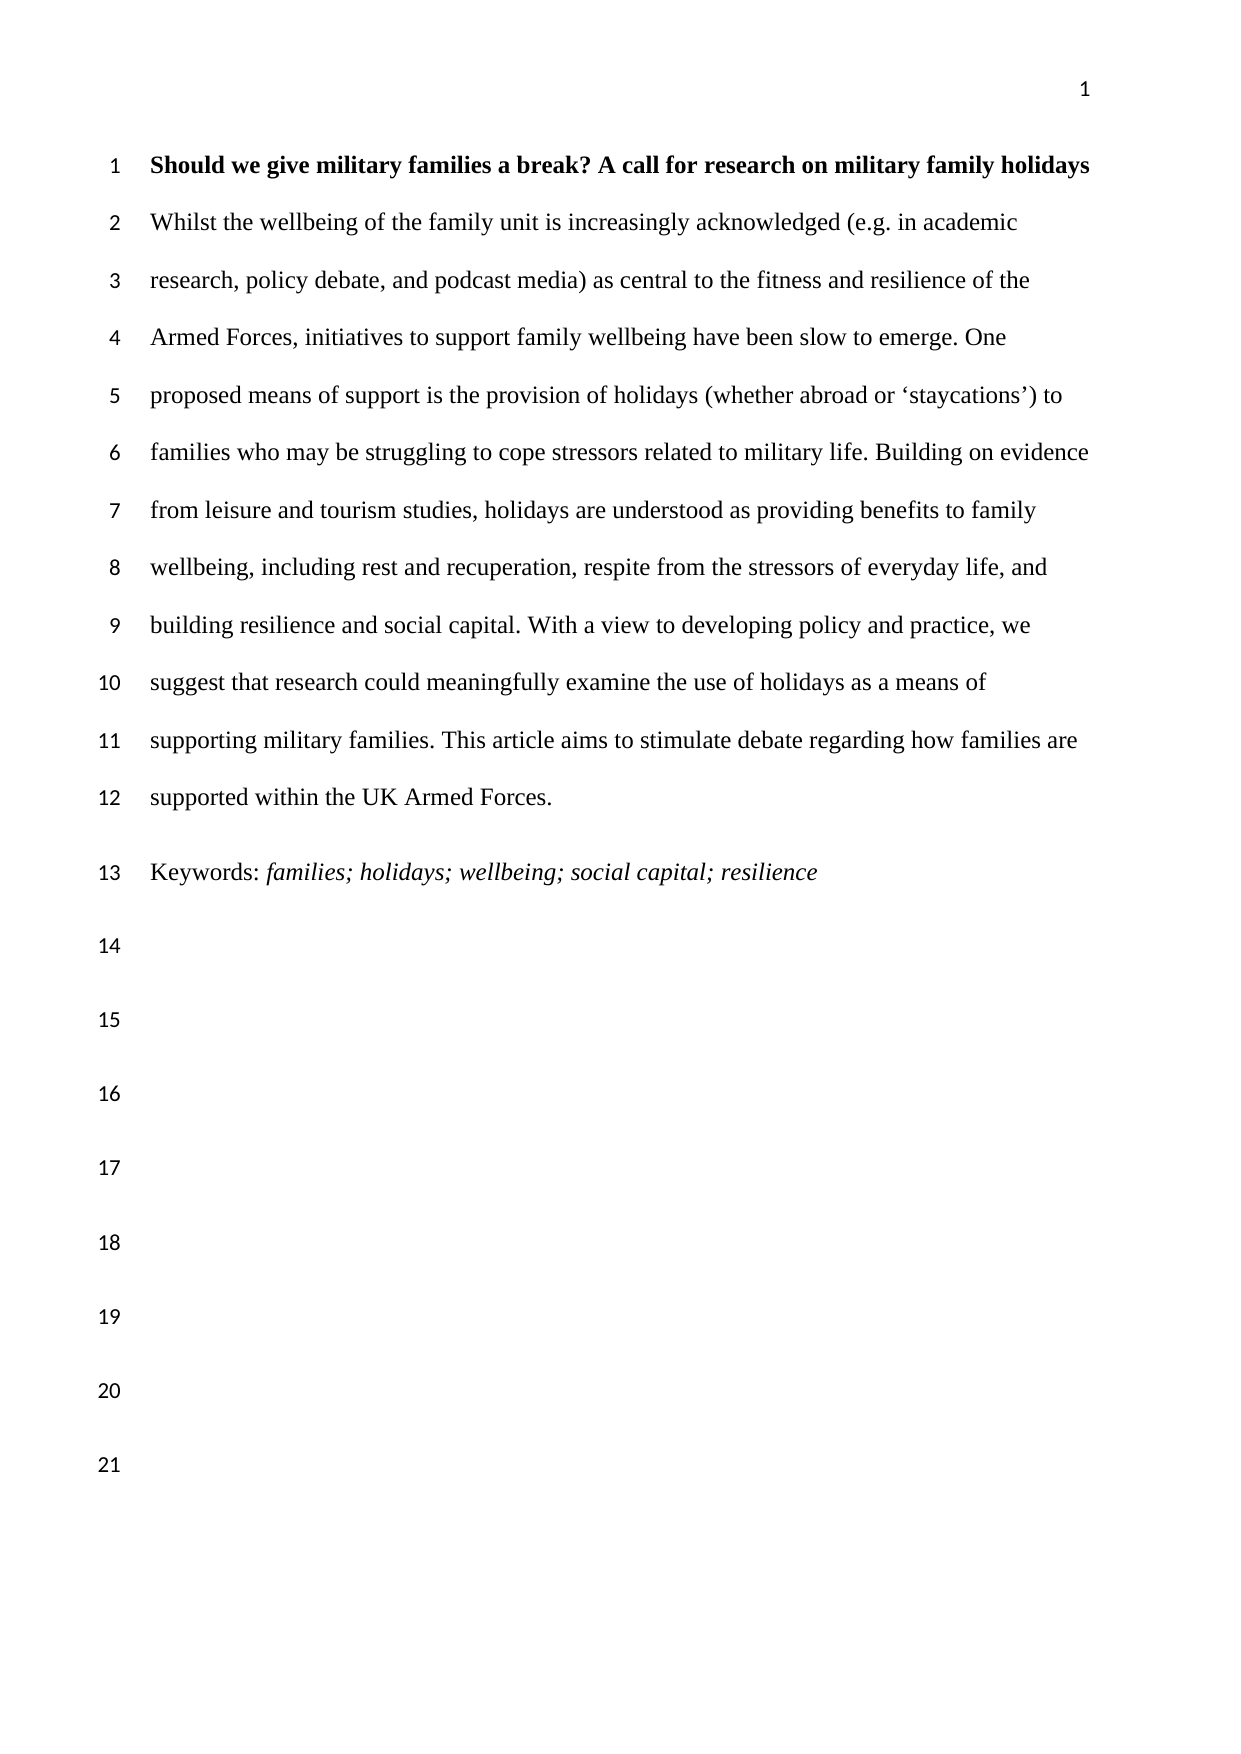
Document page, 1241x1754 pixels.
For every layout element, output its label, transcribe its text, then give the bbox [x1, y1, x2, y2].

text Keywords: families; holidays; wellbeing; social capital; resilience [150, 857, 1090, 885]
text Should we give military families a break? A call for research on military family holidays Whilst the wellbeing of the family unit is increasingly acknowledged (e.g. in academic research, policy debate, and podcast media) as central to the fitness and resilience of the Armed Forces, initiatives to support family wellbeing have been slow to emerge. One proposed means of support is the provision of holidays (whether abroad or ‘staycations’) to families who may be struggling to cope stressors related to military life. Building on evidence from leisure and tourism studies, holidays are understood as providing benefits to family wellbeing, including rest and recuperation, respite from the stressors of everyday life, and building resilience and social capital. With a view to developing policy and practice, we suggest that research could meaningfully examine the use of holidays as a means of supporting military families. This article aims to stimulate debate regarding how families are supported within the UK Armed Forces. [150, 150, 1090, 811]
